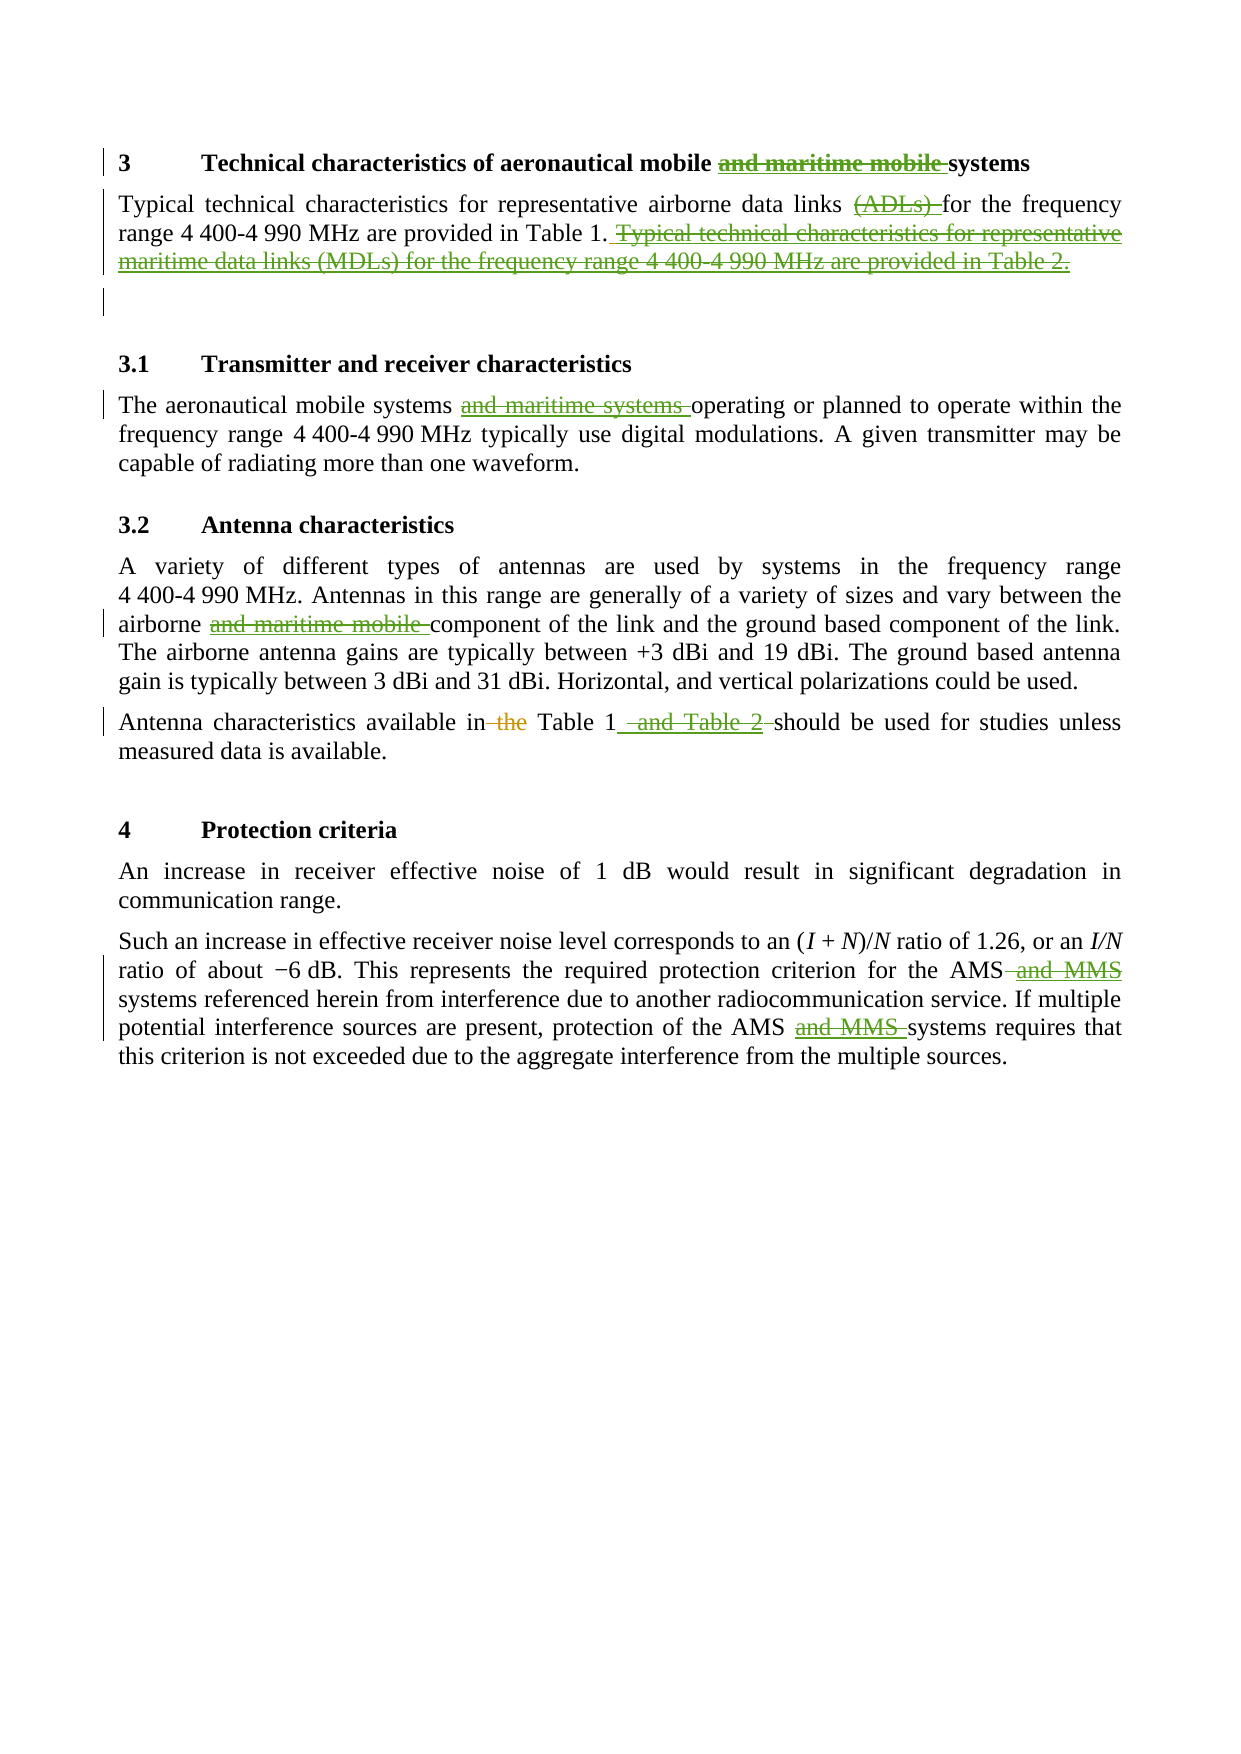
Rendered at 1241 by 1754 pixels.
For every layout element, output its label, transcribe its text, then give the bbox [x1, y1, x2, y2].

text A variety of different types of antennas are used by systems in the frequency range 4 400-4 990 MHz. Antennas in this range are generally of a variety of sizes and vary between the airborne component of the link and the ground based component of the link. The airborne antenna gains are typically between +3 dBi and 19 dBi. The ground based antenna gain is typically between 3 dBi and 31 dBi. Horizontal, and vertical polarizations could be used. [118, 551, 1122, 695]
text 4 Protection criteria [118, 815, 1122, 844]
text 3.2 Antenna characteristics [118, 510, 1122, 539]
text Typical technical characteristics for representative airborne data links for the frequency range 4 400-4 990 MHz are provided in Table 1. [118, 189, 1122, 275]
text 3 Technical characteristics of aeronautical mobile systems [118, 148, 1122, 176]
text 3.1 Transmitter and receiver characteristics [118, 349, 1122, 378]
text An increase in receiver effective noise of 1 dB would result in significant degradation in communication range. [118, 856, 1122, 914]
text The aeronautical mobile systems operating or planned to operate within the frequency range 4 400-4 990 MHz typically use digital modulations. A given transmitter may be capable of radiating more than one waveform. [118, 390, 1122, 477]
text Antenna characteristics available in Table 1should be used for studies unless measured data is available. [118, 707, 1122, 765]
text Such an increase in effective receiver noise level corresponds to an (I + N)/N ratio of 1.26, or an I/N ratio of about −6 dB. This represents the required protection criterion for the AMSsystems referenced herein from interference due to another radiocommunication service. If multiple potential interference sources are present, protection of the AMS systems requires that this criterion is not exceeded due to the aggregate interference from the multiple sources. [118, 926, 1122, 1070]
